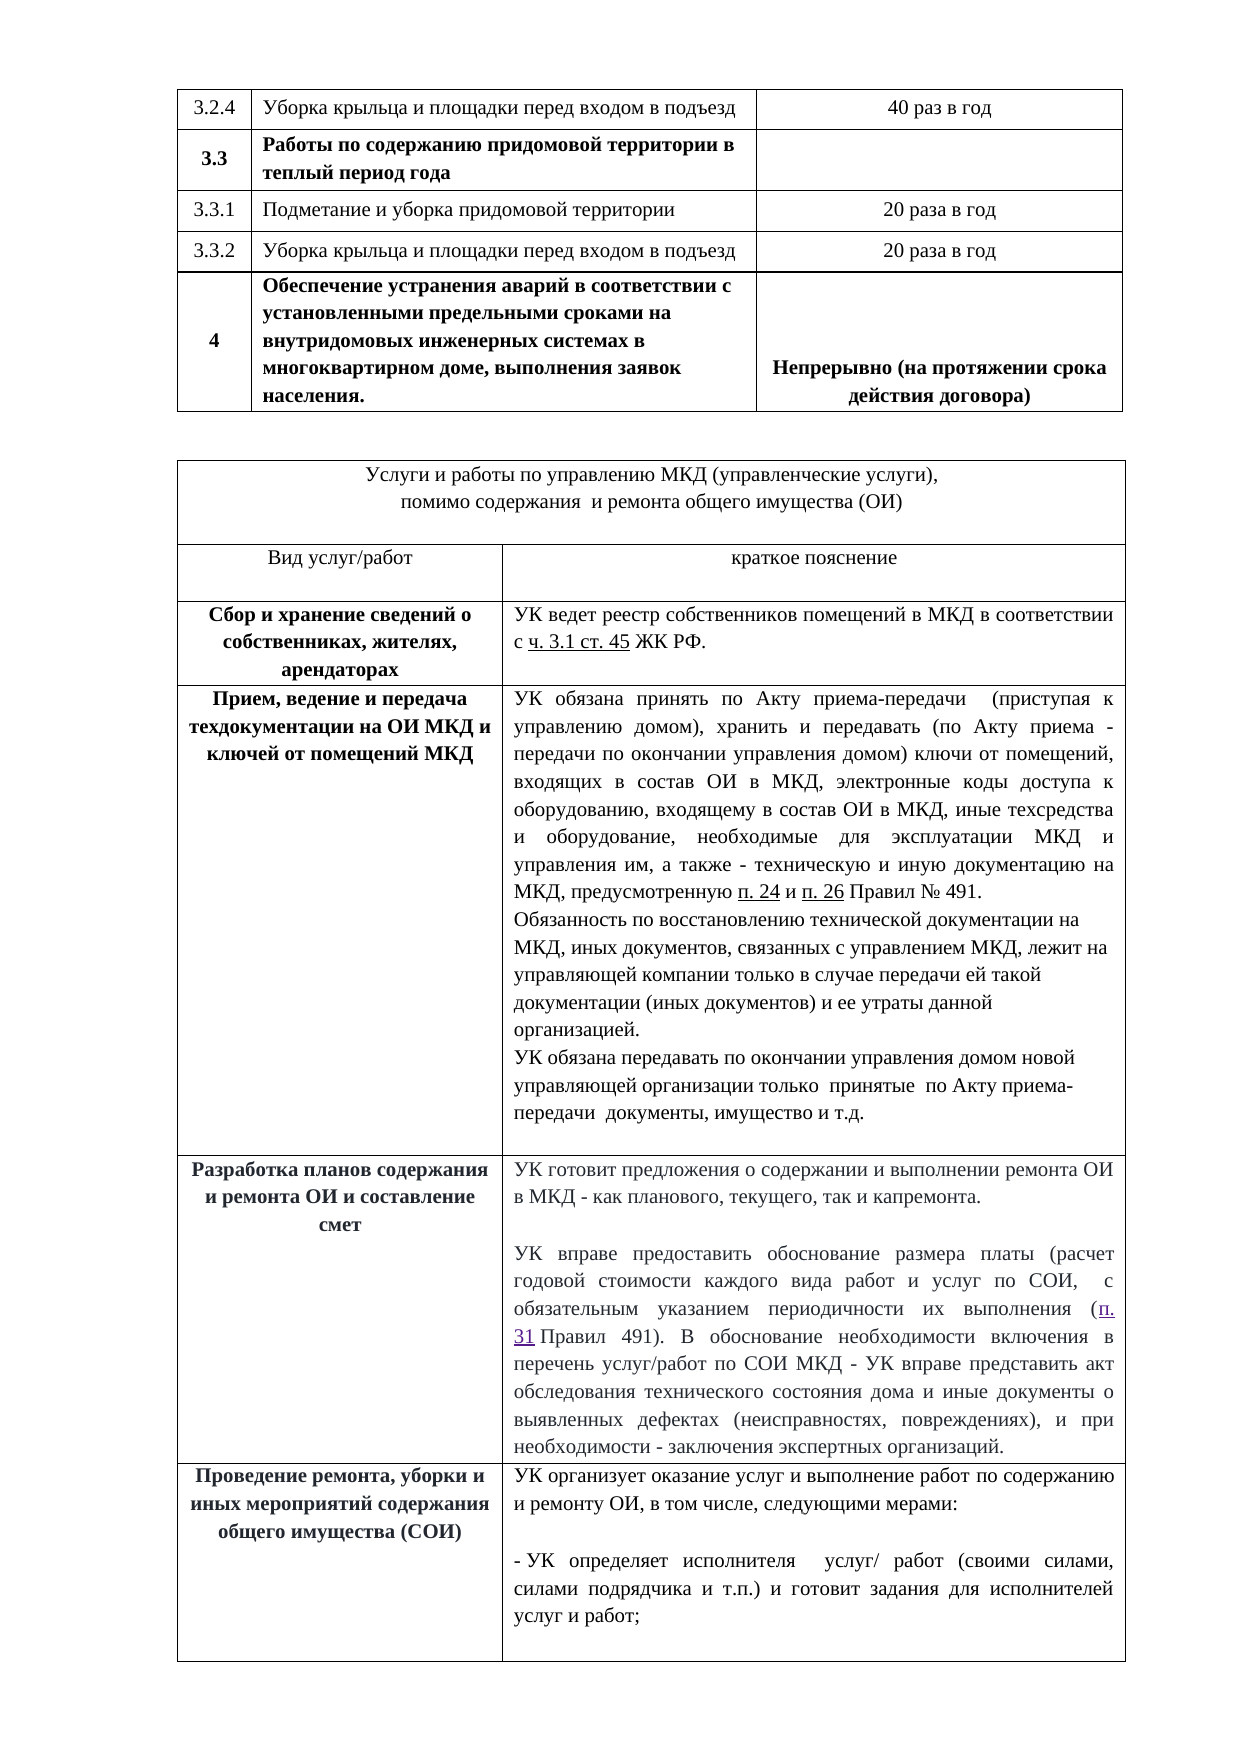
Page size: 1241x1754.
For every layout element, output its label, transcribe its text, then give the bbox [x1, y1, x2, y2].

table_cell Уборка крыльца и площадки перед входом в подъезд [252, 232, 756, 271]
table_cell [503, 1464, 1125, 1661]
table_cell краткое пояснение [503, 545, 1125, 601]
table_header Услуги и работы по управлению МКД (управленческие услуги), помимо содержания и ремонта общего имущества (ОИ) [178, 461, 1125, 544]
table_cell Подметание и уборка придомовой территории [252, 191, 756, 231]
table_cell 4 [178, 273, 251, 411]
table_cell Вид услуг/работ [178, 545, 502, 601]
table_cell Сбор и хранение сведений о собственниках, жителях, арендаторах [178, 602, 502, 685]
table_cell 3.3.2 [178, 232, 251, 271]
table_cell УК ведет реестр собственников помещений в МКД в соответствии с ч. 3.1 ст. 45 ЖК РФ. [503, 602, 1125, 685]
table_cell 20 раза в год [757, 232, 1122, 271]
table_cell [178, 1464, 502, 1661]
table_cell Уборка крыльца и площадки перед входом в подъезд [252, 90, 756, 129]
table_cell Работы по содержанию придомовой территории в теплый период года [252, 130, 756, 190]
table_cell Прием, ведение и передача техдокументации на ОИ МКД и ключей от помещений МКД [178, 686, 502, 1155]
table_cell 3.3 [178, 130, 251, 190]
table_cell УК обязана принять по Акту приема-передачи (приступая к управлению домом), хранить и передавать (по Акту приема -передачи по окончании управления домом) ключи от помещений, входящих в состав ОИ в МКД, электронные коды доступа к оборудованию, входящему в состав ОИ в МКД, иные техсредства и оборудование, необходимые для эксплуатации МКД и управления им, а также - техническую и иную документацию на МКД, предусмотренную п. 24 и п. 26 Правил № 491. Обязанность по восстановлению технической документации на МКД, иных документов, связанных с управлением МКД, лежит на управляющей компании только в случае передачи ей такой документации (иных документов) и ее утраты данной организацией. УК обязана передавать по окончании управления домом новой управляющей организации только принятые по Акту приема-передачи документы, имущество и т.д. [503, 686, 1125, 1155]
table_cell 3.2.4 [178, 90, 251, 129]
table_cell УК готовит предложения о содержании и выполнении ремонта ОИ в МКД - как планового, текущего, так и капремонта. УК вправе предоставить обоснование размера платы (расчет годовой стоимости каждого вида работ и услуг по СОИ, с обязательным указанием периодичности их выполнения (п. 31 Правил 491). В обоснование необходимости включения в перечень услуг/работ по СОИ МКД - УК вправе представить акт обследования технического состояния дома и иные документы о выявленных дефектах (неисправностях, повреждениях), и при необходимости - заключения экспертных организаций. [503, 1156, 1125, 1462]
table_cell Разработка планов содержания и ремонта ОИ и составление смет [178, 1156, 502, 1462]
table_cell 20 раза в год [757, 191, 1122, 231]
table_cell 40 раз в год [757, 90, 1122, 129]
table_cell Непрерывно (на протяжении срока действия договора) [757, 273, 1122, 411]
table_cell 3.3.1 [178, 191, 251, 231]
table_cell Обеспечение устранения аварий в соответствии с установленными предельными сроками на внутридомовых инженерных системах в многоквартирном доме, выполнения заявок населения. [252, 273, 756, 411]
table_cell [757, 130, 1122, 190]
